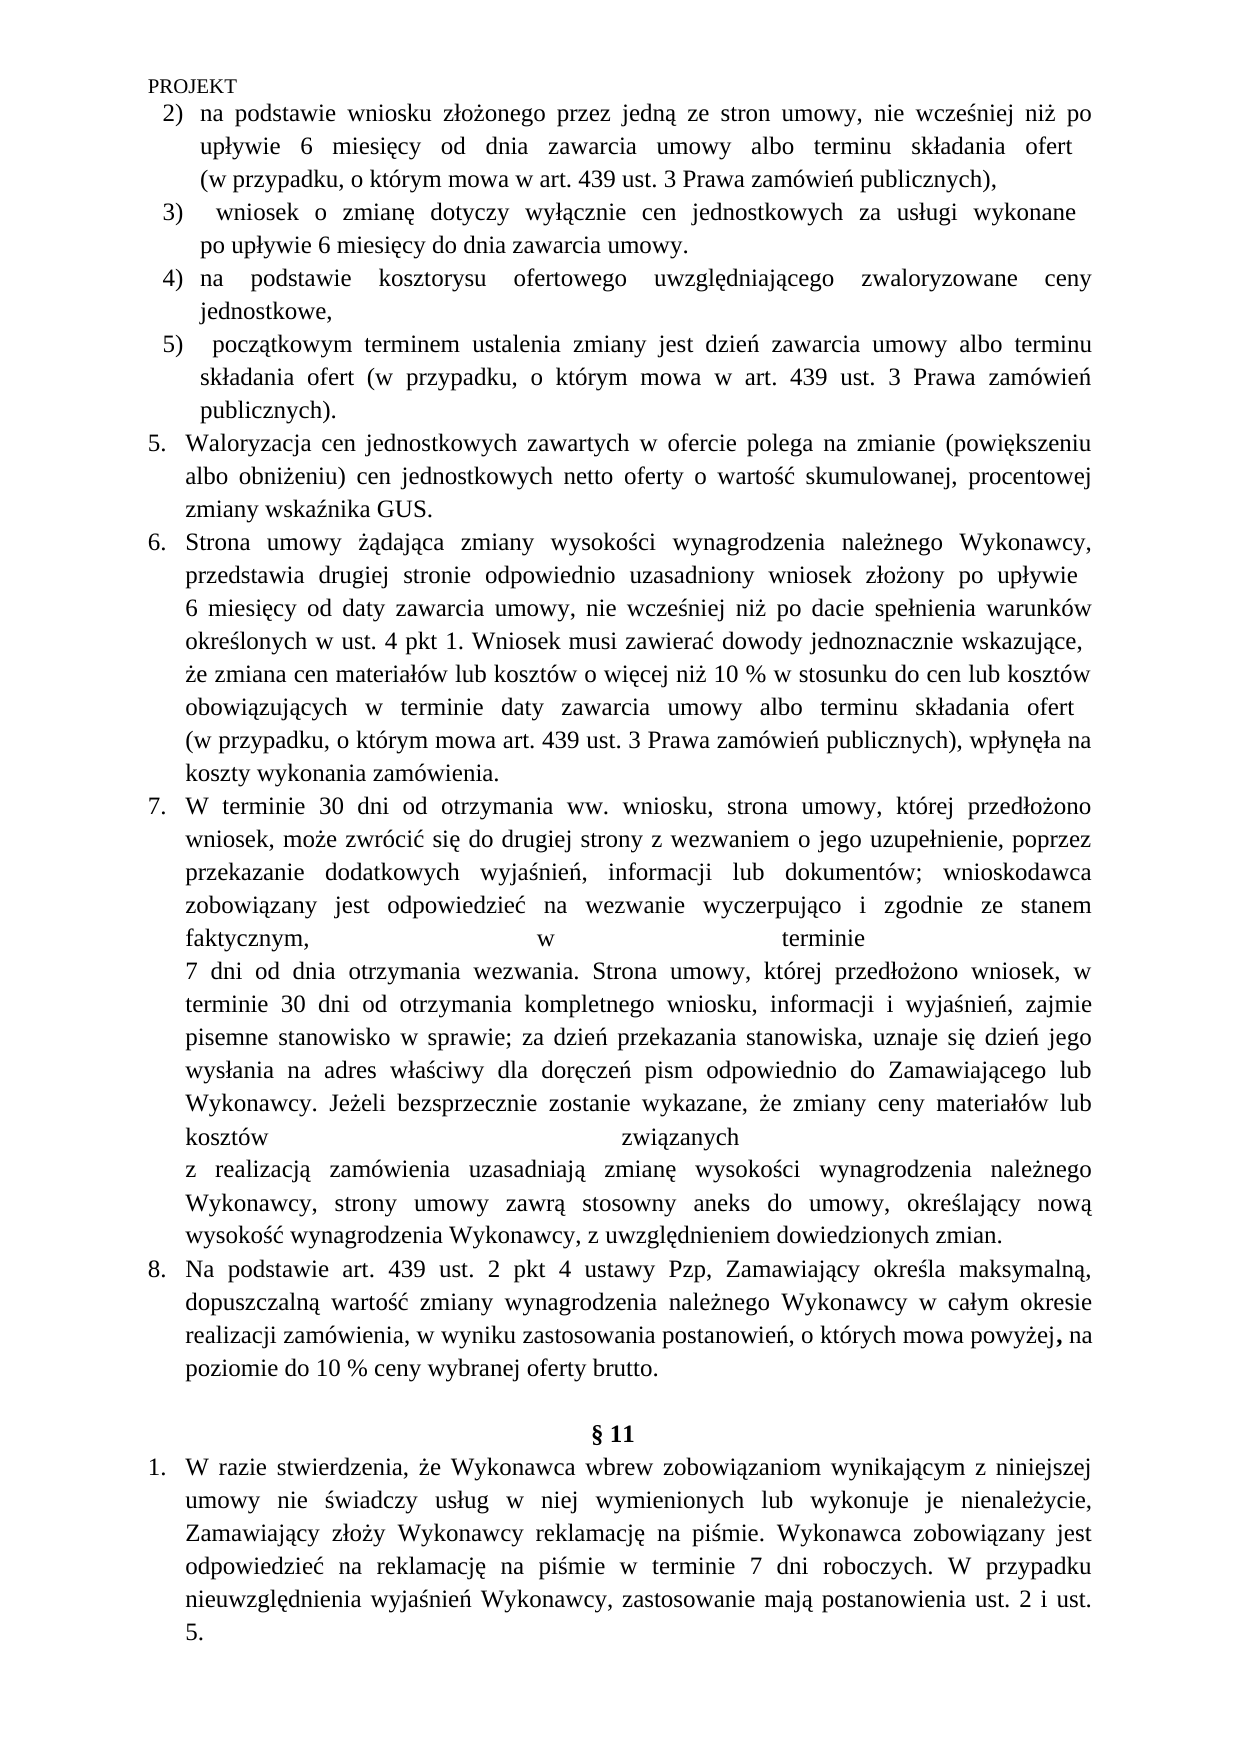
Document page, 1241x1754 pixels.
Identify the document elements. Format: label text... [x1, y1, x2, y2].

list na podstawie wniosku złożonego przez jedną ze stron umowy, nie wcześniej niż po upływie 6 miesięcy od dnia zawarcia umowy albo terminu składania ofert (w przypadku, o którym mowa w art. 439 ust. 3 Prawa zamówień publicznych), [162, 98, 1092, 193]
list wniosek o zmianę dotyczy wyłącznie cen jednostkowych za usługi wykonane po upływie 6 miesięcy do dnia zawarcia umowy. [162, 197, 1092, 259]
list W terminie 30 dni od otrzymania ww. wniosku, strona umowy, której przedłożono wniosek, może zwrócić się do drugiej strony z wezwaniem o jego uzupełnienie, poprzez przekazanie dodatkowych wyjaśnień, informacji lub dokumentów; wnioskodawca zobowiązany jest odpowiedzieć na wezwanie wyczerpująco i zgodnie ze stanem faktycznym, w terminie 7 dni od dnia otrzymania wezwania. Strona umowy, której przedłożono wniosek, w terminie 30 dni od otrzymania kompletnego wniosku, informacji i wyjaśnień, zajmie pisemne stanowisko w sprawie; za dzień przekazania stanowiska, uznaje się dzień jego wysłania na adres właściwy dla doręczeń pism odpowiednio do Zamawiającego lub Wykonawcy. Jeżeli bezsprzecznie zostanie wykazane, że zmiany ceny materiałów lub kosztów związanych z realizacją zamówienia uzasadniają zmianę wysokości wynagrodzenia należnego Wykonawcy, strony umowy zawrą stosowny aneks do umowy, określający nową wysokość wynagrodzenia Wykonawcy, z uwzględnieniem dowiedzionych zmian. [148, 791, 1092, 1249]
list Waloryzacja cen jednostkowych zawartych w ofercie polega na zmianie (powiększeniu albo obniżeniu) cen jednostkowych netto oferty o wartość skumulowanej, procentowej zmiany wskaźnika GUS. [148, 428, 1092, 523]
list W razie stwierdzenia, że Wykonawca wbrew zobowiązaniom wynikającym z niniejszej umowy nie świadczy usług w niej wymienionych lub wykonuje je nienależycie, Zamawiający złoży Wykonawcy reklamację na piśmie. Wykonawca zobowiązany jest odpowiedzieć na reklamację na piśmie w terminie 7 dni roboczych. W przypadku nieuwzględnienia wyjaśnień Wykonawcy, zastosowanie mają postanowienia ust. 2 i ust. 5. [148, 1452, 1092, 1646]
list Na podstawie art. 439 ust. 2 pkt 4 ustawy Pzp, Zamawiający określa maksymalną, dopuszczalną wartość zmiany wynagrodzenia należnego Wykonawcy w całym okresie realizacji zamówienia, w wyniku zastosowania postanowień, o których mowa powyżej, na poziomie do 10 % ceny wybranej oferty brutto. [148, 1254, 1092, 1381]
list Strona umowy żądająca zmiany wysokości wynagrodzenia należnego Wykonawcy, przedstawia drugiej stronie odpowiednio uzasadniony wniosek złożony po upływie 6 miesięcy od daty zawarcia umowy, nie wcześniej niż po dacie spełnienia warunków określonych w ust. 4 pkt 1. Wniosek musi zawierać dowody jednoznacznie wskazujące, że zmiana cen materiałów lub kosztów o więcej niż 10 % w stosunku do cen lub kosztów obowiązujących w terminie daty zawarcia umowy albo terminu składania ofert (w przypadku, o którym mowa art. 439 ust. 3 Prawa zamówień publicznych), wpłynęła na koszty wykonania zamówienia. [148, 527, 1092, 787]
text § 11 [133, 1419, 1092, 1447]
list na podstawie kosztorysu ofertowego uwzględniającego zwaloryzowane ceny jednostkowe, [162, 263, 1092, 325]
list początkowym terminem ustalenia zmiany jest dzień zawarcia umowy albo terminu składania ofert (w przypadku, o którym mowa w art. 439 ust. 3 Prawa zamówień publicznych). [162, 329, 1092, 424]
